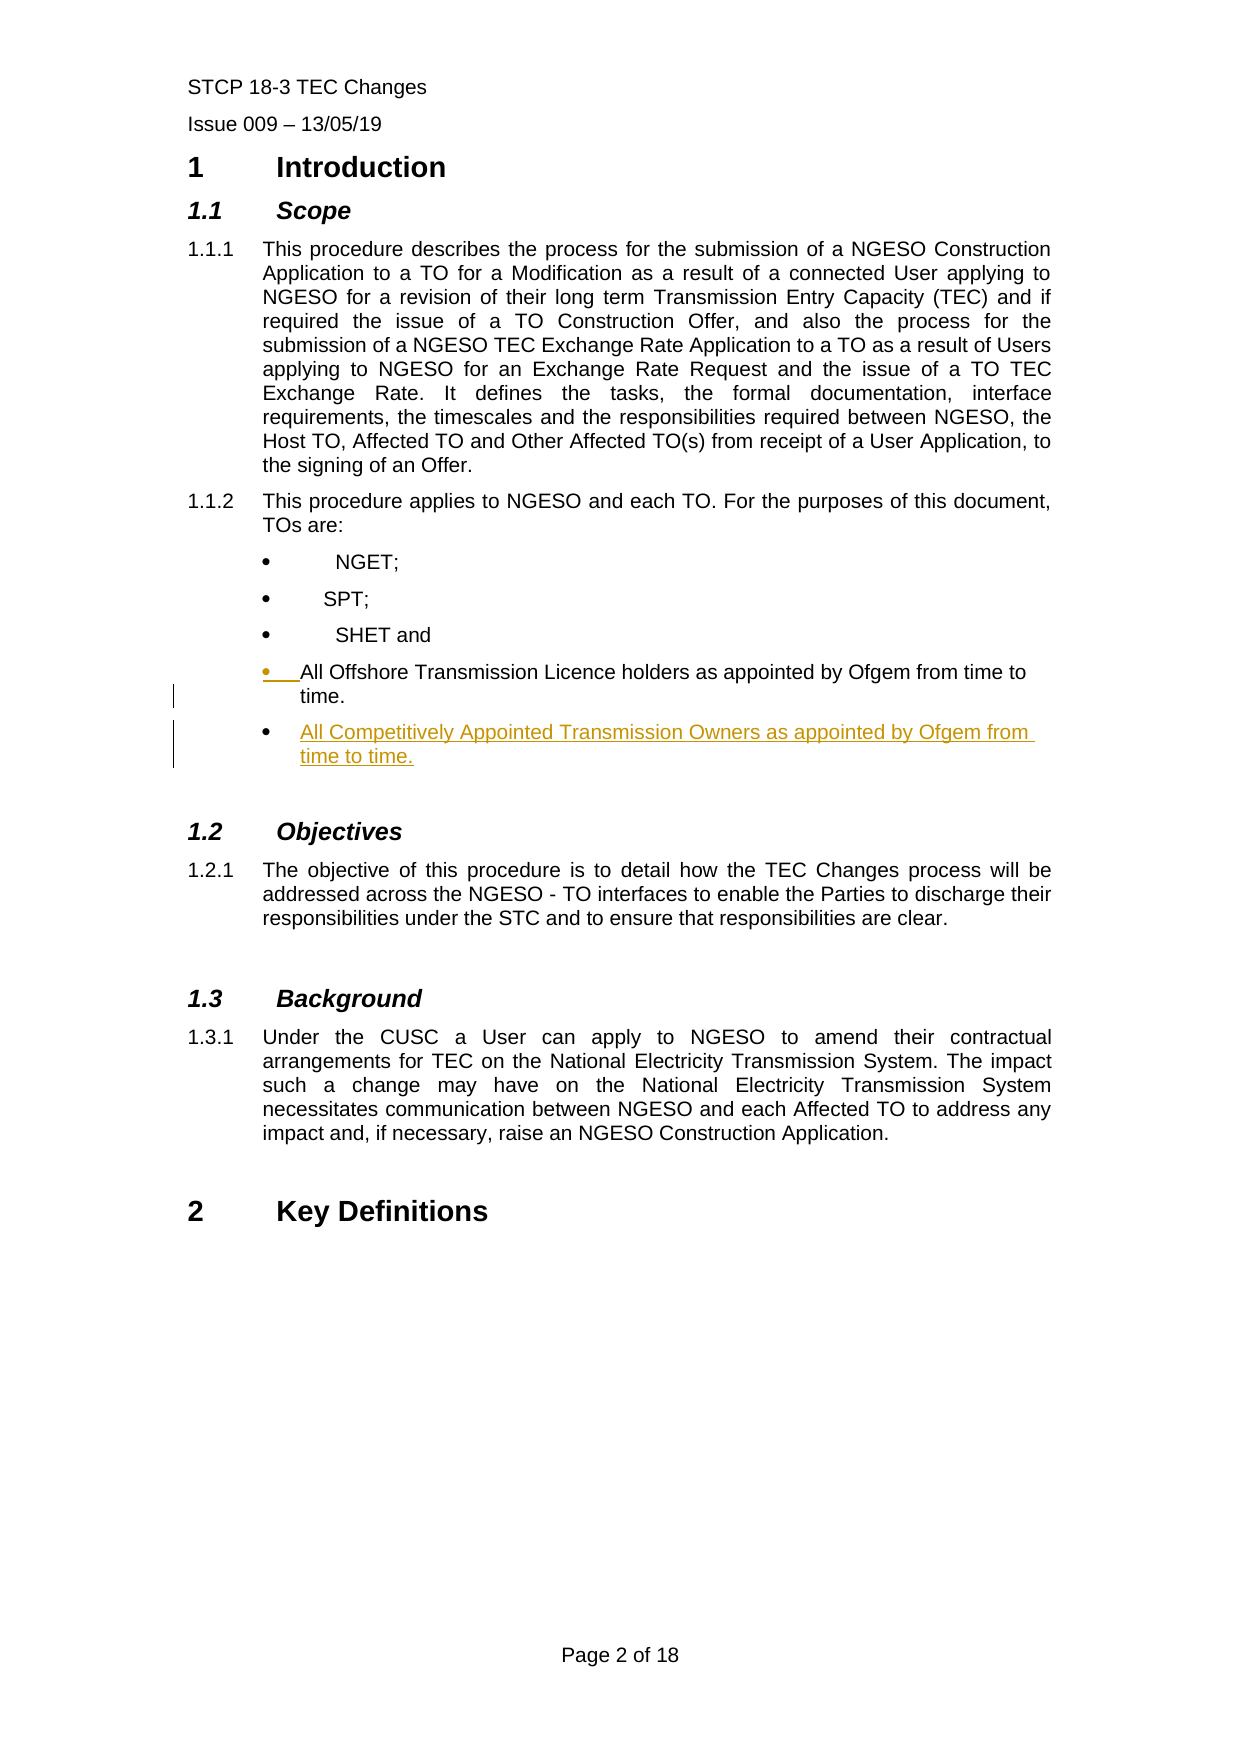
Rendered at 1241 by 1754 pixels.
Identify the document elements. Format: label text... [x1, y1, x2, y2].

subtitle SPT; [262, 586, 1053, 610]
subtitle Scope [187, 196, 1053, 225]
subtitle The objective of this procedure is to detail how the TEC Changes process will be addressed across the NGESO - TO interfaces to enable the Parties to discharge their responsibilities under the STC and to ensure that responsibilities are clear. [187, 858, 1053, 930]
subtitle Under the CUSC a User can apply to NGESO to amend their contractual arrangements for TEC on the National Electricity Transmission System. The impact such a change may have on the National Electricity Transmission System necessitates communication between NGESO and each Affected TO to address any impact and, if necessary, raise an NGESO Construction Application. [187, 1025, 1053, 1145]
subtitle Objectives [187, 817, 1053, 846]
subtitle This procedure describes the process for the submission of a NGESO Construction Application to a TO for a Modification as a result of a connected User applying to NGESO for a revision of their long term Transmission Entry Capacity (TEC) and if required the issue of a TO Construction Offer, and also the process for the submission of a NGESO TEC Exchange Rate Application to a TO as a result of Users applying to NGESO for an Exchange Rate Request and the issue of a TO TEC Exchange Rate. It defines the tasks, the formal documentation, interface requirements, the timescales and the responsibilities required between NGESO, the Host TO, Affected TO and Other Affected TO(s) from receipt of a User Application, to the signing of an Offer. [187, 237, 1053, 477]
subtitle Key Definitions [187, 1194, 1053, 1227]
subtitle NGET; [262, 550, 1053, 574]
subtitle This procedure applies to NGESO and each TO. For the purposes of this document, TOs are: [187, 489, 1053, 537]
subtitle All Offshore Transmission Licence holders as appointed by Ofgem from time to time. [262, 659, 1053, 707]
subtitle Introduction [187, 150, 1053, 183]
subtitle SHET and [262, 623, 1053, 647]
subtitle Background [187, 984, 1053, 1013]
